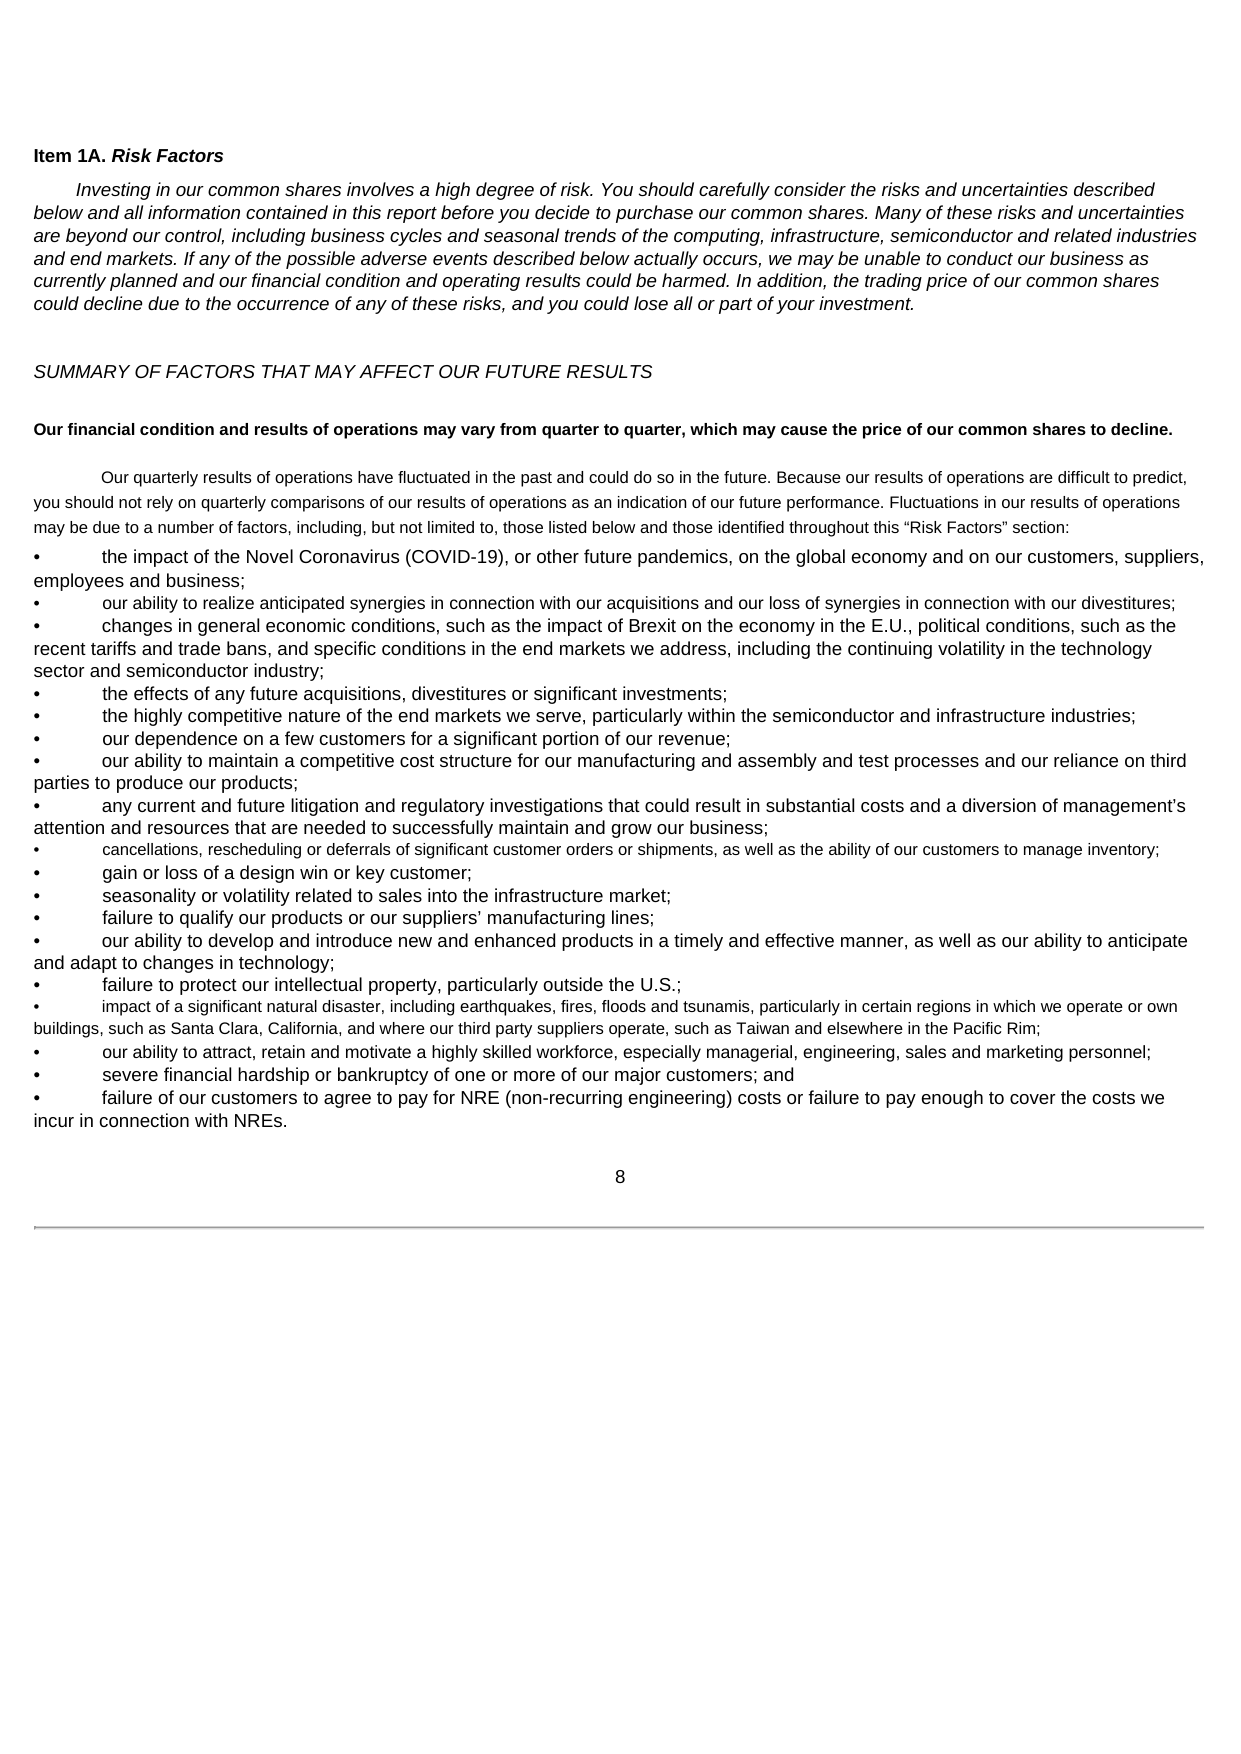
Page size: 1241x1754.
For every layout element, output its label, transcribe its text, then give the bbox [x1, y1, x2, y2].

text 8 [33, 1166, 1207, 1188]
list our ability to develop and introduce new and enhanced products in a timely and effective manner, as well as our ability to anticipate and adapt to changes in technology; [33, 929, 1205, 973]
list our ability to realize anticipated synergies in connection with our acquisitions and our loss of synergies in connection with our divestitures; [33, 592, 1205, 613]
list our ability to maintain a competitive cost structure for our manufacturing and assembly and test processes and our reliance on third parties to produce our products; [33, 750, 1205, 794]
list cancellations, rescheduling or deferrals of significant customer orders or shipments, as well as the ability of our customers to manage inventory; [33, 839, 1205, 858]
list impact of a significant natural disaster, including earthquakes, fires, floods and tsunamis, particularly in certain regions in which we operate or own buildings, such as Santa Clara, California, and where our third party suppliers operate, such as Taiwan and elsewhere in the Pacific Rim; [33, 997, 1205, 1038]
text Item 1A. Risk Factors [33, 145, 1205, 166]
list seasonality or volatility related to sales into the infrastructure market; [33, 884, 1205, 906]
list failure of our customers to agree to pay for NRE (non-recurring engineering) costs or failure to pay enough to cover the costs we incur in connection with NREs. [33, 1087, 1205, 1131]
text SUMMARY OF FACTORS THAT MAY AFFECT OUR FUTURE RESULTS [33, 361, 1205, 383]
list failure to protect our intellectual property, particularly outside the U.S.; [33, 974, 1205, 996]
list failure to qualify our products or our suppliers’ manufacturing lines; [33, 907, 1205, 928]
text Investing in our common shares involves a high degree of risk. You should carefully consider the risks and uncertainties described below and all information contained in this report before you decide to purchase our common shares. Many of these risks and uncertainties are beyond our control, including business cycles and seasonal trends of the computing, infrastructure, semiconductor and related industries and end markets. If any of the possible adverse events described below actually occurs, we may be unable to conduct our business as currently planned and our financial condition and operating results could be harmed. In addition, the trading price of our common shares could decline due to the occurrence of any of these risks, and you could lose all or part of your investment. [33, 179, 1205, 314]
list our ability to attract, retain and motivate a highly skilled workforce, especially managerial, engineering, sales and marketing personnel; [33, 1042, 1205, 1062]
picture [34, 1226, 1205, 1230]
list gain or loss of a design win or key customer; [33, 862, 1205, 883]
list the effects of any future acquisitions, divestitures or significant investments; [33, 682, 1205, 704]
list the impact of the Novel Coronavirus (COVID-19), or other future pandemics, on the global economy and on our customers, suppliers, employees and business; [33, 546, 1205, 591]
text Our quarterly results of operations have fluctuated in the past and could do so in the future. Because our results of operations are difficult to predict, you should not rely on quarterly comparisons of our results of operations as an indication of our future performance. Fluctuations in our results of operations may be due to a number of factors, including, but not limited to, those listed below and those identified throughout this “Risk Factors” section: [33, 468, 1190, 537]
list any current and future litigation and regulatory investigations that could result in substantial costs and a diversion of management’s attention and resources that are needed to successfully maintain and grow our business; [33, 794, 1205, 838]
list our dependence on a few customers for a significant portion of our revenue; [33, 727, 1205, 749]
list the highly competitive nature of the end markets we serve, particularly within the semiconductor and infrastructure industries; [33, 705, 1205, 726]
text Our financial condition and results of operations may vary from quarter to quarter, which may cause the price of our common shares to decline. [33, 420, 1205, 439]
list severe financial hardship or bankruptcy of one or more of our major customers; and [33, 1064, 1205, 1086]
list changes in general economic conditions, such as the impact of Brexit on the economy in the E.U., political conditions, such as the recent tariffs and trade bans, and specific conditions in the end markets we address, including the continuing volatility in the technology sector and semiconductor industry; [33, 615, 1205, 681]
